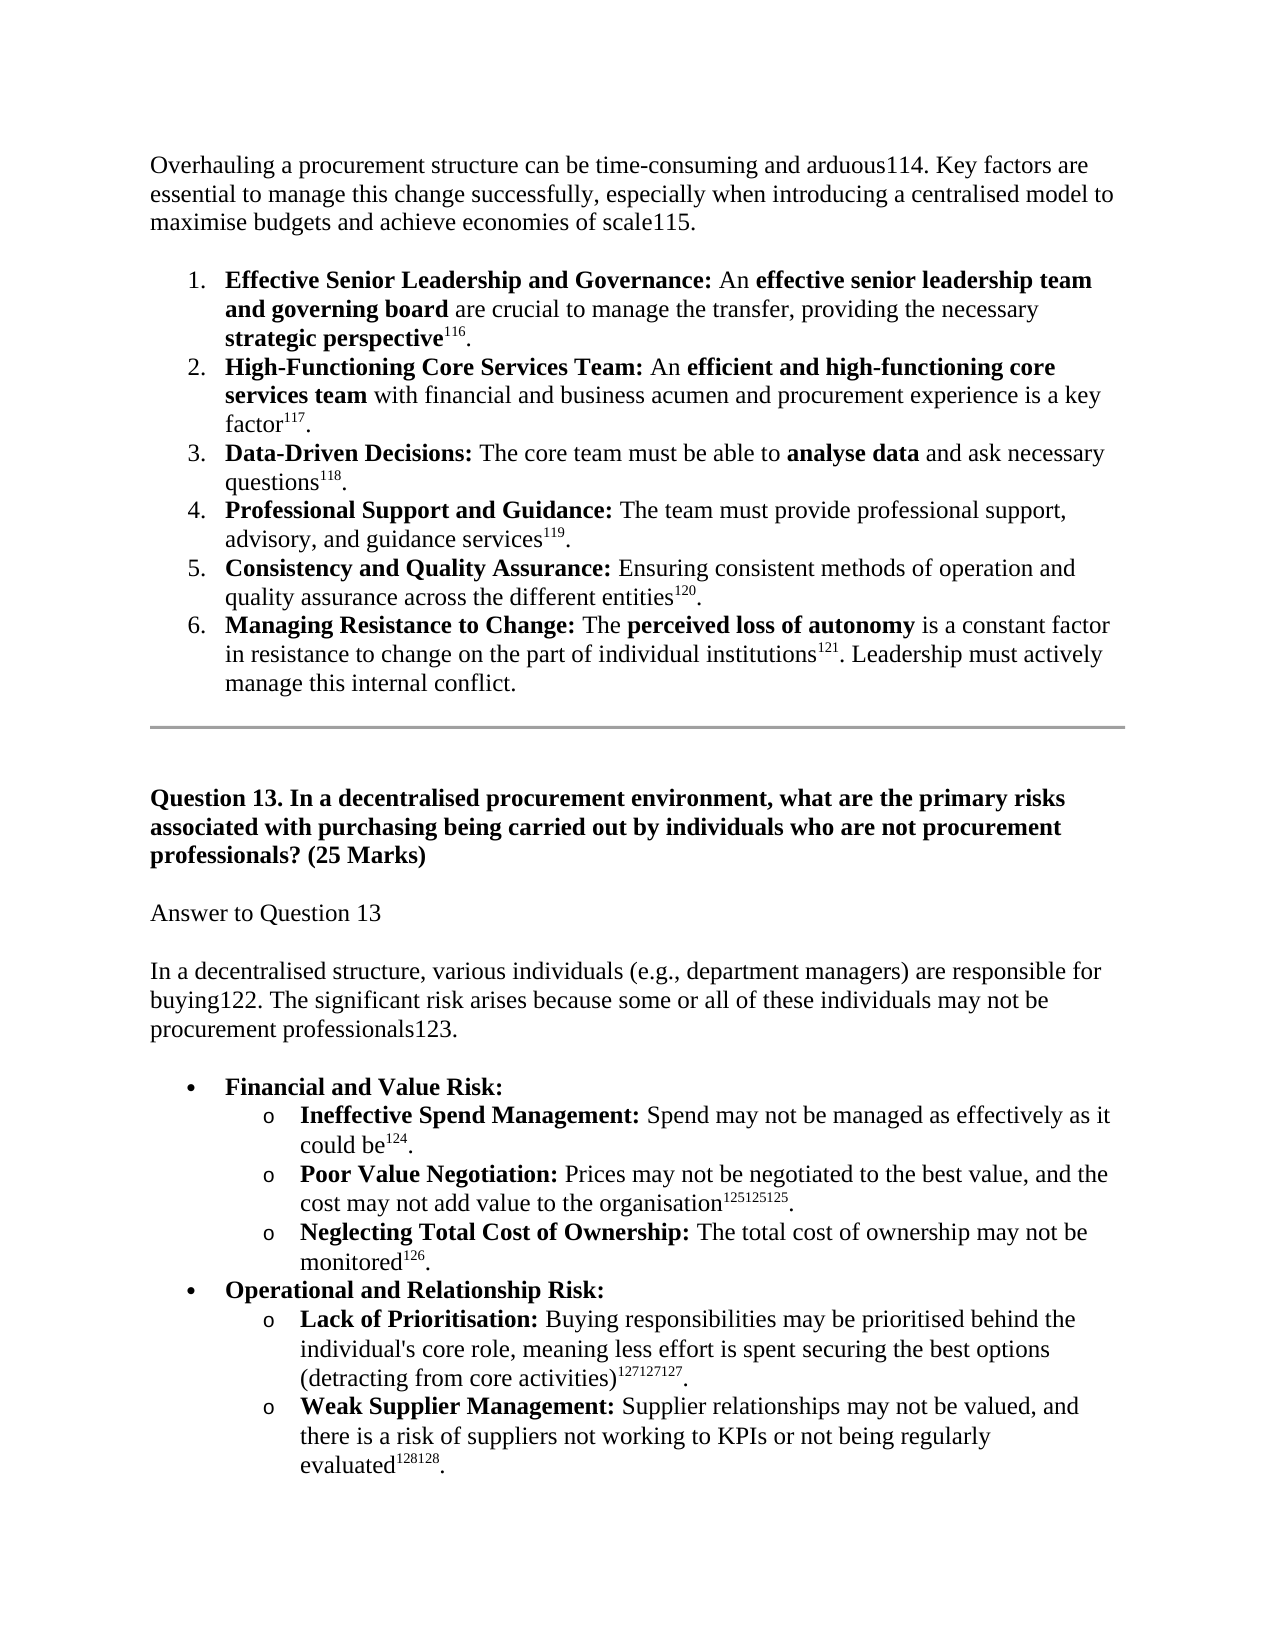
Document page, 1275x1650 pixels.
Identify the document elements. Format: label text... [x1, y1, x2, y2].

list Weak Supplier Management: Supplier relationships may not be valued, and there is a risk of suppliers not working to KPIs or not being regularly evaluated128128. [262, 1391, 1125, 1478]
list Effective Senior Leadership and Governance: An effective senior leadership team and governing board are crucial to manage the transfer, providing the necessary strategic perspective116. [187, 265, 1125, 352]
text Question 13. In a decentralised procurement environment, what are the primary risks associated with purchasing being carried out by individuals who are not procurement professionals? (25 Marks) [150, 783, 1125, 869]
list Consistency and Quality Assurance: Ensuring consistent methods of operation and quality assurance across the different entities120. [187, 553, 1125, 610]
list Managing Resistance to Change: The perceived loss of autonomy is a constant factor in resistance to change on the part of individual institutions121. Leadership must actively manage this internal conflict. [187, 610, 1125, 697]
list High-Functioning Core Services Team: An efficient and high-functioning core services team with financial and business acumen and procurement experience is a key factor117. [187, 352, 1125, 438]
text Overhauling a procurement structure can be time-consuming and arduous114. Key factors are essential to manage this change successfully, especially when introducing a centralised model to maximise budgets and achieve economies of scale115. [150, 150, 1125, 236]
list Poor Value Negotiation: Prices may not be negotiated to the best value, and the cost may not add value to the organisation125125125. [262, 1159, 1125, 1217]
list Professional Support and Guidance: The team must provide professional support, advisory, and guidance services119. [187, 495, 1125, 553]
list Neglecting Total Cost of Ownership: The total cost of ownership may not be monitored126. [262, 1217, 1125, 1276]
text In a decentralised structure, various individuals (e.g., department managers) are responsible for buying122. The significant risk arises because some or all of these individuals may not be procurement professionals123. [150, 956, 1125, 1043]
list Lack of Prioritisation: Buying responsibilities may be prioritised behind the individual's core role, meaning less effort is spent securing the best options (detracting from core activities)127127127. [262, 1304, 1125, 1391]
list Financial and Value Risk: [187, 1072, 1125, 1101]
list Data-Driven Decisions: The core team must be able to analyse data and ask necessary questions118. [187, 438, 1125, 495]
list Ineffective Spend Management: Spend may not be managed as effectively as it could be124. [262, 1101, 1125, 1159]
text Answer to Question 13 [150, 898, 1125, 927]
list Operational and Relationship Risk: [187, 1276, 1125, 1304]
